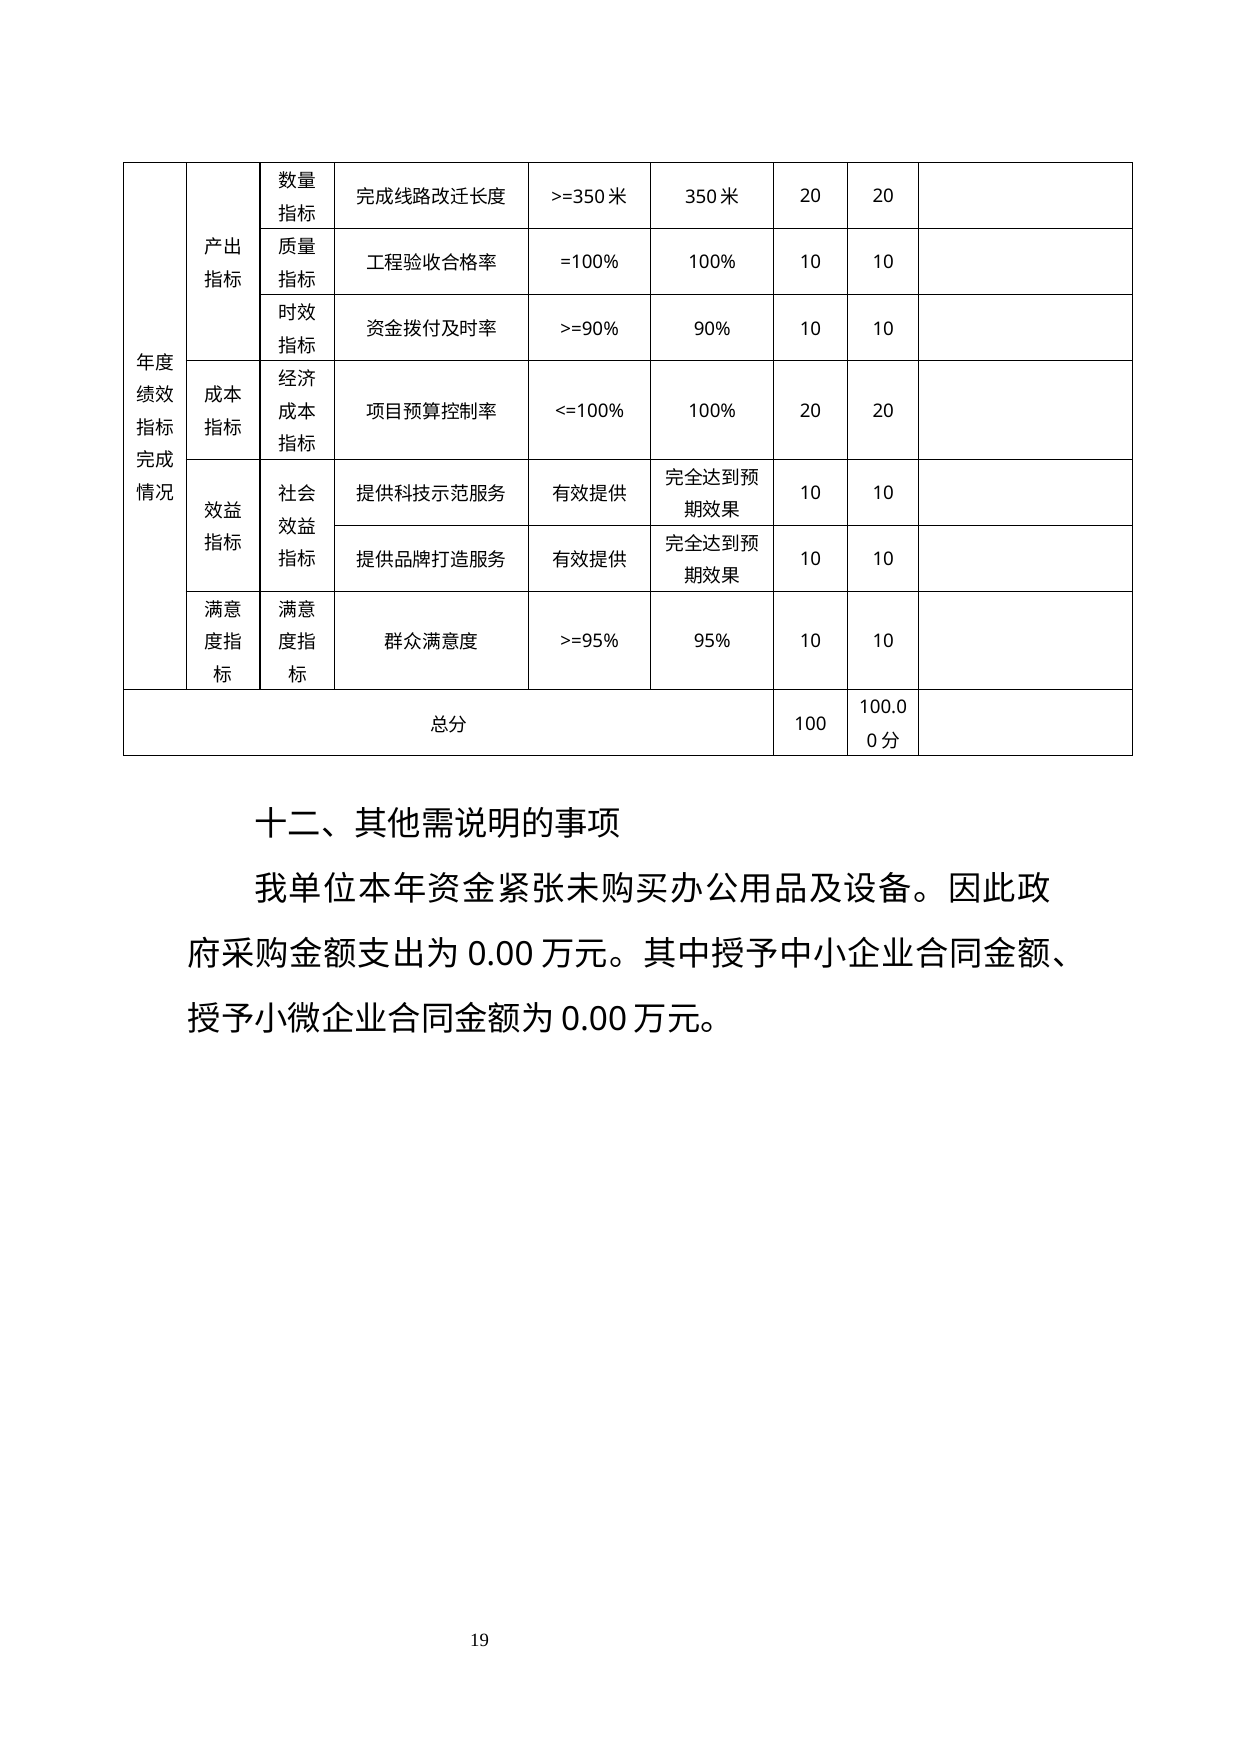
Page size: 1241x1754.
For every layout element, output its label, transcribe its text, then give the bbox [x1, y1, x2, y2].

table_cell 有效提供 [529, 460, 650, 525]
table_cell 350米 [651, 163, 773, 228]
table_cell 有效提供 [529, 526, 650, 591]
table_cell 100% [651, 229, 773, 294]
table_cell [919, 460, 1132, 525]
table_cell 效益指标 [187, 460, 259, 591]
table_cell 10 [774, 526, 847, 591]
table_cell [919, 229, 1132, 294]
table_cell 100 [774, 690, 847, 755]
table_cell 群众满意度 [335, 592, 528, 689]
table_cell =100% [529, 229, 650, 294]
text 我单位本年资金紧张未购买办公用品及设备。因此政府采购金额支出为0.00万元。其中授予中小企业合同金额、授予小微企业合同金额为0.00万元。 [187, 854, 1053, 1049]
table_cell 10 [774, 460, 847, 525]
table_cell 100.00分 [848, 690, 918, 755]
table_cell 10 [774, 592, 847, 689]
table_cell 满意度指标 [187, 592, 259, 689]
table_cell 项目预算控制率 [335, 361, 528, 459]
table_cell 10 [774, 295, 847, 360]
table_cell 总分 [124, 690, 773, 755]
table_cell 经济成本指标 [261, 361, 334, 459]
table_cell [919, 526, 1132, 591]
table_cell 满意度指标 [261, 592, 334, 689]
table_cell 10 [848, 592, 918, 689]
table_cell [919, 690, 1132, 755]
table_cell [919, 163, 1132, 228]
table_cell 资金拨付及时率 [335, 295, 528, 360]
text 十二、其他需说明的事项 [187, 789, 1053, 854]
table_cell 10 [848, 526, 918, 591]
table_cell >=350米 [529, 163, 650, 228]
table_cell 数量指标 [261, 163, 334, 228]
table_cell [919, 295, 1132, 360]
table_cell 工程验收合格率 [335, 229, 528, 294]
table_cell 质量指标 [261, 229, 334, 294]
table_cell 社会效益指标 [261, 460, 334, 591]
table_cell 完全达到预期效果 [651, 460, 773, 525]
table_cell <=100% [529, 361, 650, 459]
table_cell 20 [774, 361, 847, 459]
table_cell 时效指标 [261, 295, 334, 360]
table_cell 年度绩效指标完成情况 [124, 163, 186, 689]
table_cell 90% [651, 295, 773, 360]
table_cell 完全达到预期效果 [651, 526, 773, 591]
table_cell 提供品牌打造服务 [335, 526, 528, 591]
table_cell 10 [848, 229, 918, 294]
table_cell 10 [848, 295, 918, 360]
table_cell 完成线路改迁长度 [335, 163, 528, 228]
table_cell 20 [848, 163, 918, 228]
table_cell 产出指标 [187, 163, 259, 360]
table_cell [919, 592, 1132, 689]
table_cell 95% [651, 592, 773, 689]
table_cell 20 [848, 361, 918, 459]
table_cell 10 [848, 460, 918, 525]
table_cell >=95% [529, 592, 650, 689]
table_cell 10 [774, 229, 847, 294]
table_cell 20 [774, 163, 847, 228]
table_cell [919, 361, 1132, 459]
table_cell 提供科技示范服务 [335, 460, 528, 525]
table_cell 成本指标 [187, 361, 259, 459]
table_cell >=90% [529, 295, 650, 360]
table_cell 100% [651, 361, 773, 459]
